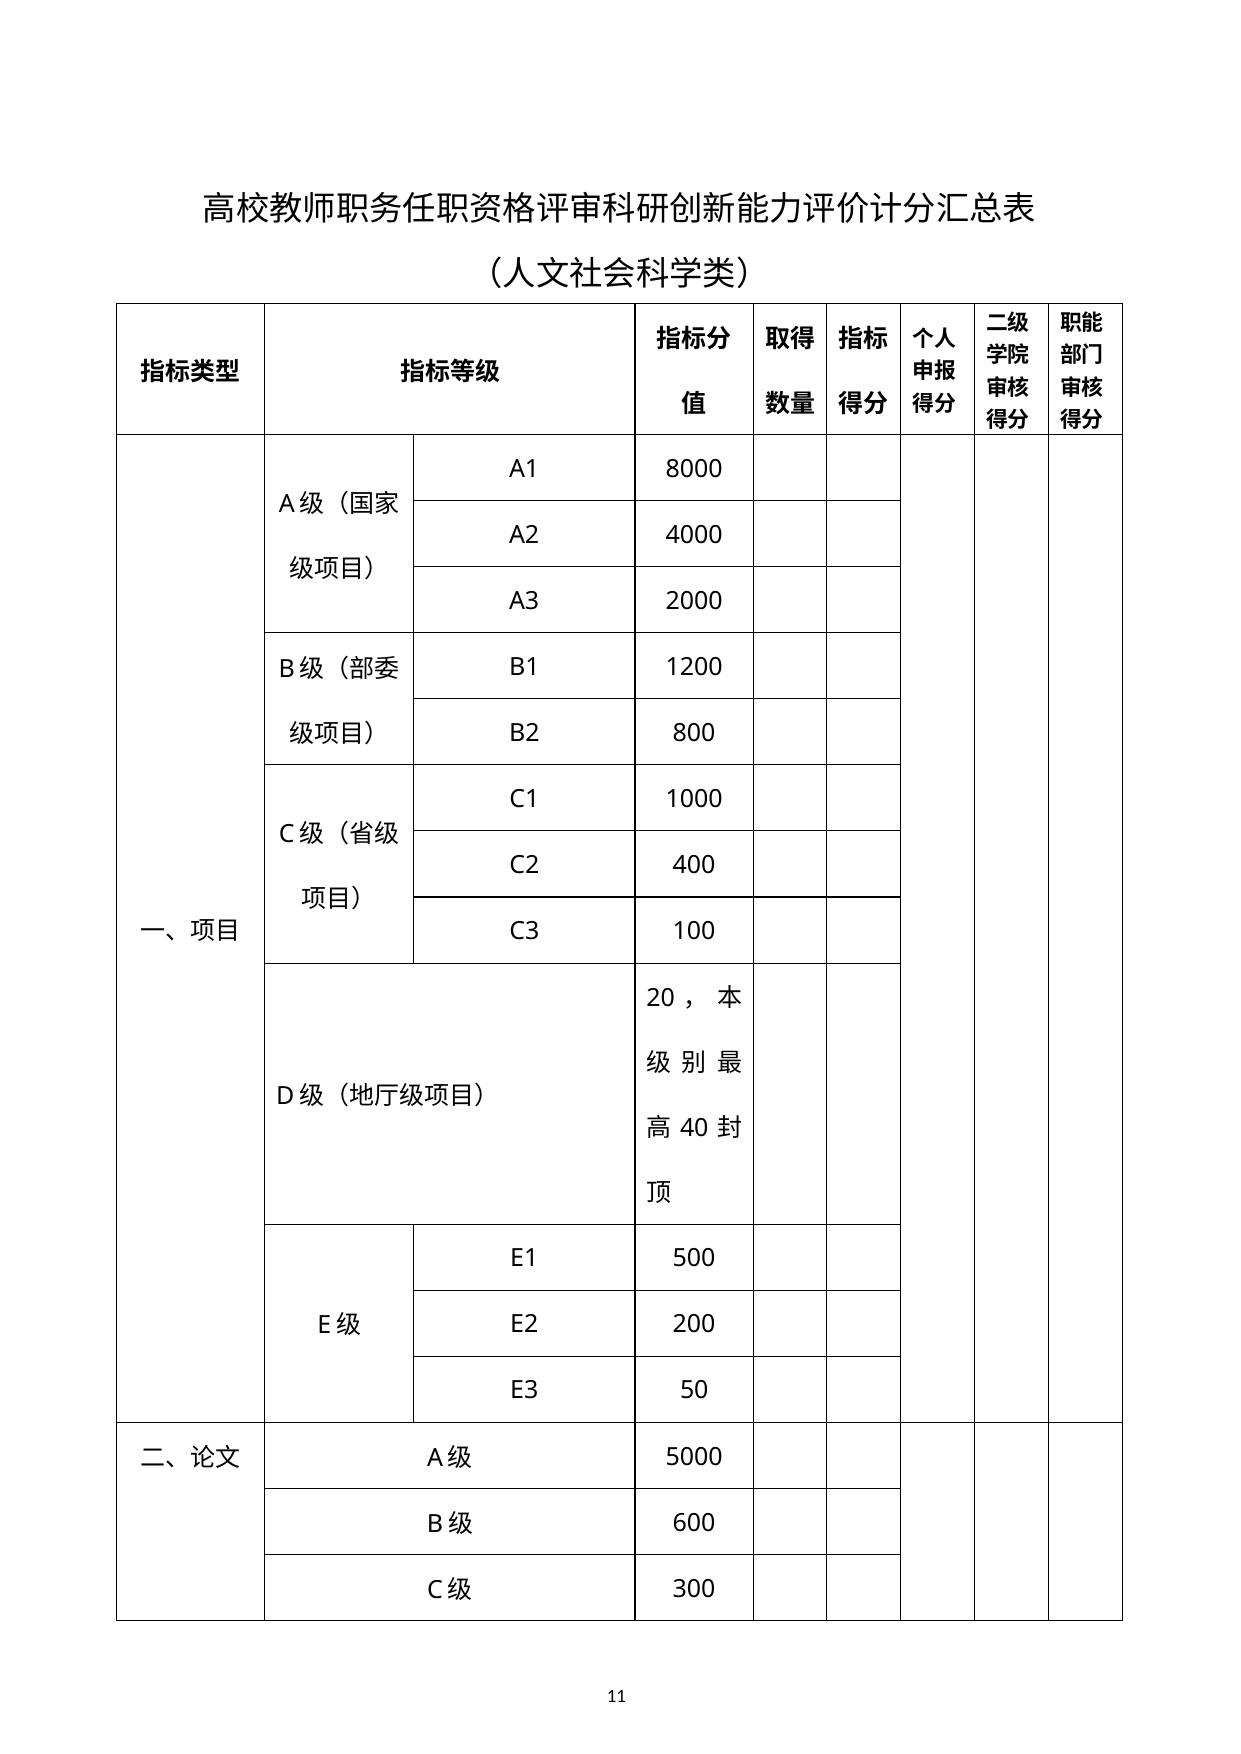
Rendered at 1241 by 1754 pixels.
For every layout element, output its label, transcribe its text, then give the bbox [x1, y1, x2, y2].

table_cell 400 [636, 831, 753, 896]
table_cell 500 [636, 1225, 753, 1289]
table_cell A3 [414, 567, 634, 632]
table_cell 100 [636, 898, 753, 962]
table_cell [901, 435, 974, 1422]
table_cell [827, 699, 900, 764]
table_cell 600 [636, 1489, 753, 1554]
table_cell [975, 1423, 1048, 1620]
table_cell 8000 [636, 435, 753, 500]
table_cell A级 [265, 1423, 634, 1488]
table_cell 指标等级 [265, 304, 634, 434]
table_cell [827, 1357, 900, 1422]
table_cell 指标分值 [636, 304, 753, 434]
table_cell 4000 [636, 501, 753, 566]
table_cell 2000 [636, 567, 753, 632]
table_cell A级（国家级项目） [265, 435, 413, 632]
table_cell [901, 1423, 974, 1620]
table_cell [754, 1291, 826, 1356]
table_cell [975, 435, 1048, 1422]
table_cell B2 [414, 699, 634, 764]
table_cell 取得数量 [754, 304, 826, 434]
table_cell [754, 765, 826, 830]
table_cell [754, 1225, 826, 1289]
table_cell 50 [636, 1357, 753, 1422]
table_cell [754, 831, 826, 896]
table_cell [754, 964, 826, 1223]
table_cell [754, 633, 826, 698]
table_cell C级（省级项目） [265, 765, 413, 962]
table_cell [754, 699, 826, 764]
table_header 高校教师职务任职资格评审科研创新能力评价计分汇总表 （人文社会科学类） [117, 173, 1122, 303]
table_cell 职能部门审核得分 [1049, 304, 1122, 434]
table_cell E级 [265, 1225, 413, 1422]
table_cell C级 [265, 1555, 634, 1620]
table_cell [1049, 435, 1122, 1422]
table_cell [1049, 1423, 1122, 1620]
table_cell [827, 831, 900, 896]
table_cell 一、项目 [117, 435, 264, 1422]
table_cell B1 [414, 633, 634, 698]
table_cell [754, 1357, 826, 1422]
table_cell 20，本级别最高40封顶 [636, 964, 753, 1223]
table_cell 200 [636, 1291, 753, 1356]
table_cell [827, 435, 900, 500]
table_cell [754, 1423, 826, 1488]
table_cell [827, 1489, 900, 1554]
table_cell [827, 898, 900, 962]
table_cell [827, 964, 900, 1223]
table_cell 二、论文 [117, 1423, 264, 1620]
table_cell [754, 567, 826, 632]
table_cell B级 [265, 1489, 634, 1554]
table_cell 800 [636, 699, 753, 764]
table_cell A1 [414, 435, 634, 500]
table_cell E2 [414, 1291, 634, 1356]
table_cell [827, 1291, 900, 1356]
table_cell E1 [414, 1225, 634, 1289]
table_cell D级（地厅级项目） [265, 964, 634, 1223]
table_cell [827, 1225, 900, 1289]
table_cell 指标得分 [827, 304, 900, 434]
table_cell [827, 765, 900, 830]
table_cell B级（部委级项目） [265, 633, 413, 764]
table_cell 5000 [636, 1423, 753, 1488]
table_cell C3 [414, 898, 634, 962]
table_cell 1000 [636, 765, 753, 830]
table_cell 1200 [636, 633, 753, 698]
table_cell [754, 1555, 826, 1620]
table_cell 指标类型 [117, 304, 264, 434]
table_cell 300 [636, 1555, 753, 1620]
table_cell [827, 567, 900, 632]
table_cell [827, 501, 900, 566]
table_cell C2 [414, 831, 634, 896]
table_cell C1 [414, 765, 634, 830]
table_cell 个人申报得分 [901, 304, 974, 434]
table_cell E3 [414, 1357, 634, 1422]
table_cell [754, 1489, 826, 1554]
table_cell A2 [414, 501, 634, 566]
table_cell 二级学院审核得分 [975, 304, 1048, 434]
table_cell [754, 435, 826, 500]
table_cell [754, 898, 826, 962]
table_cell [827, 1423, 900, 1488]
table_cell [754, 501, 826, 566]
table_cell [827, 633, 900, 698]
table_cell [827, 1555, 900, 1620]
